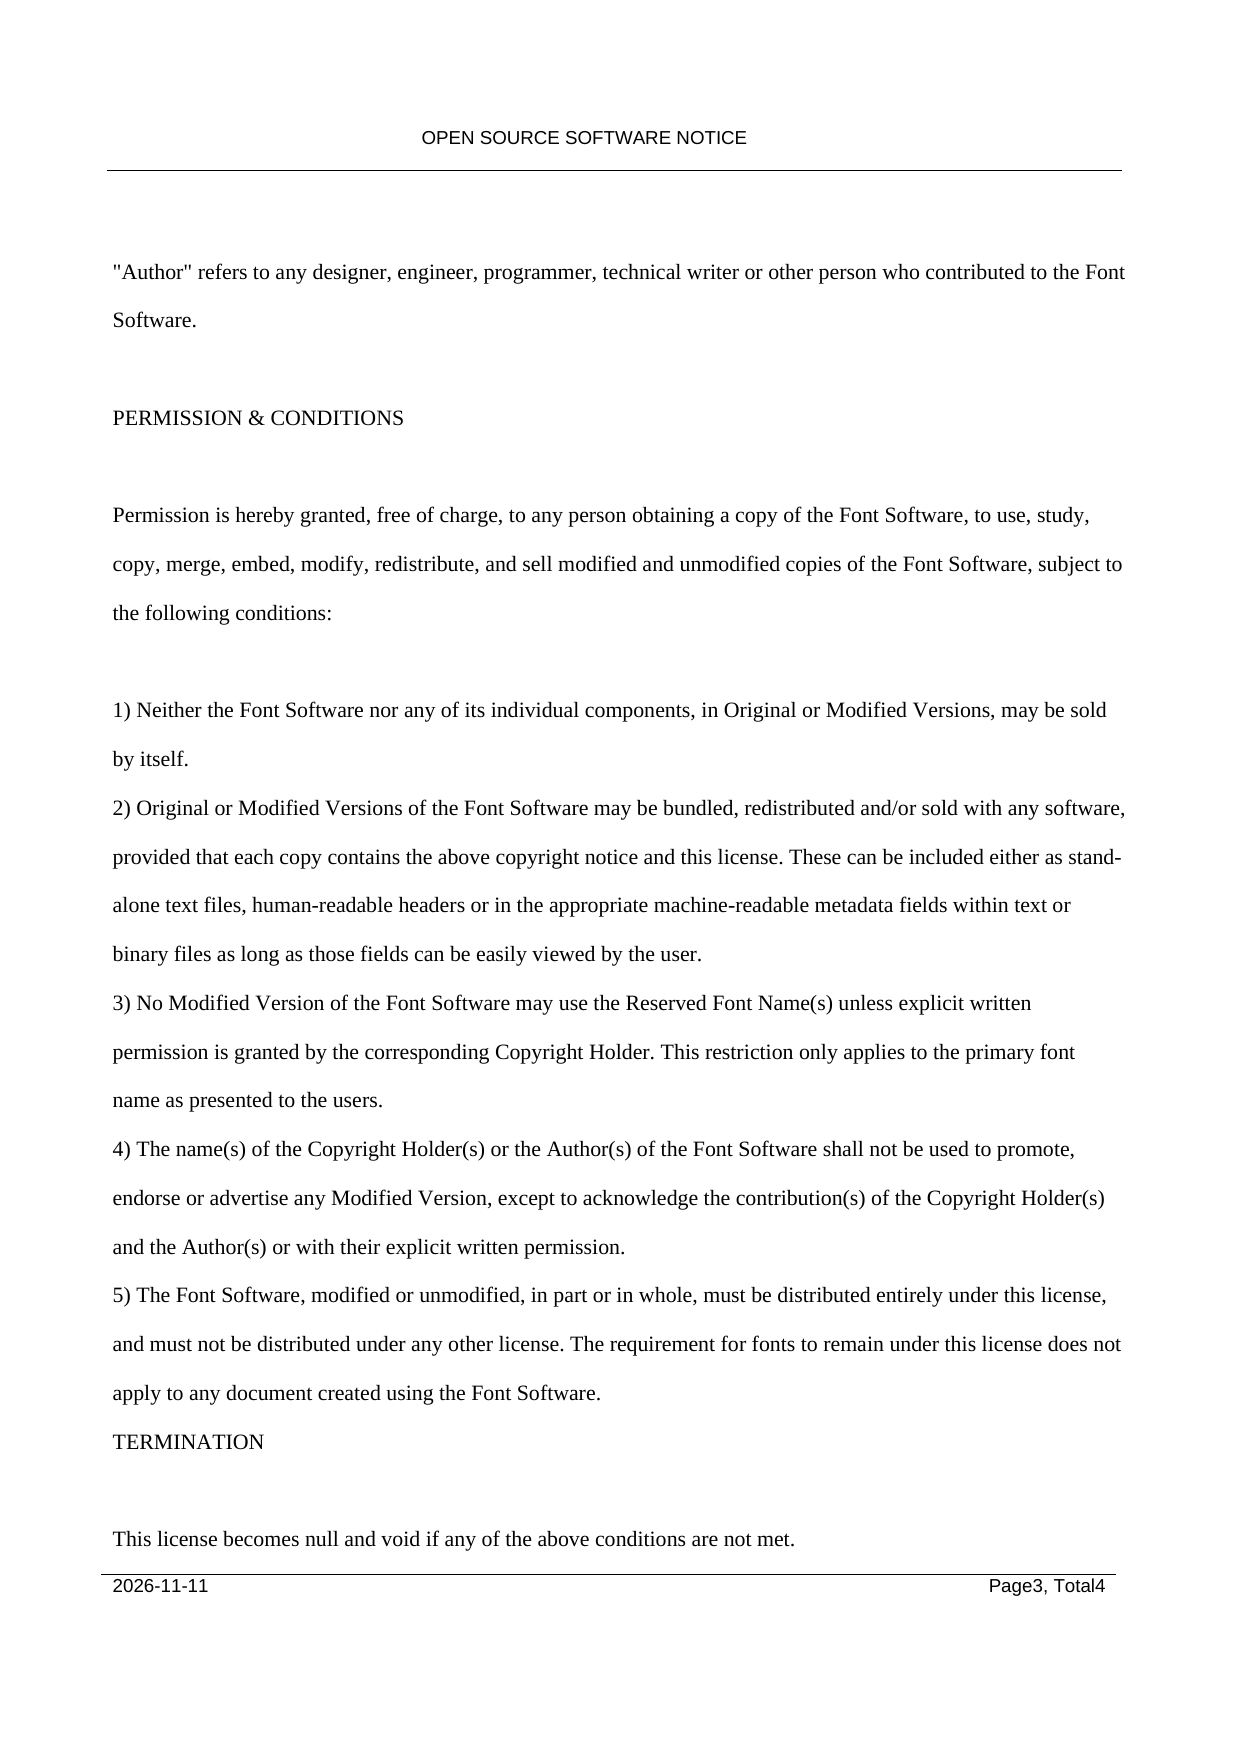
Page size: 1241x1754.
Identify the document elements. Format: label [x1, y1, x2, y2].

text [112, 206, 1128, 1555]
